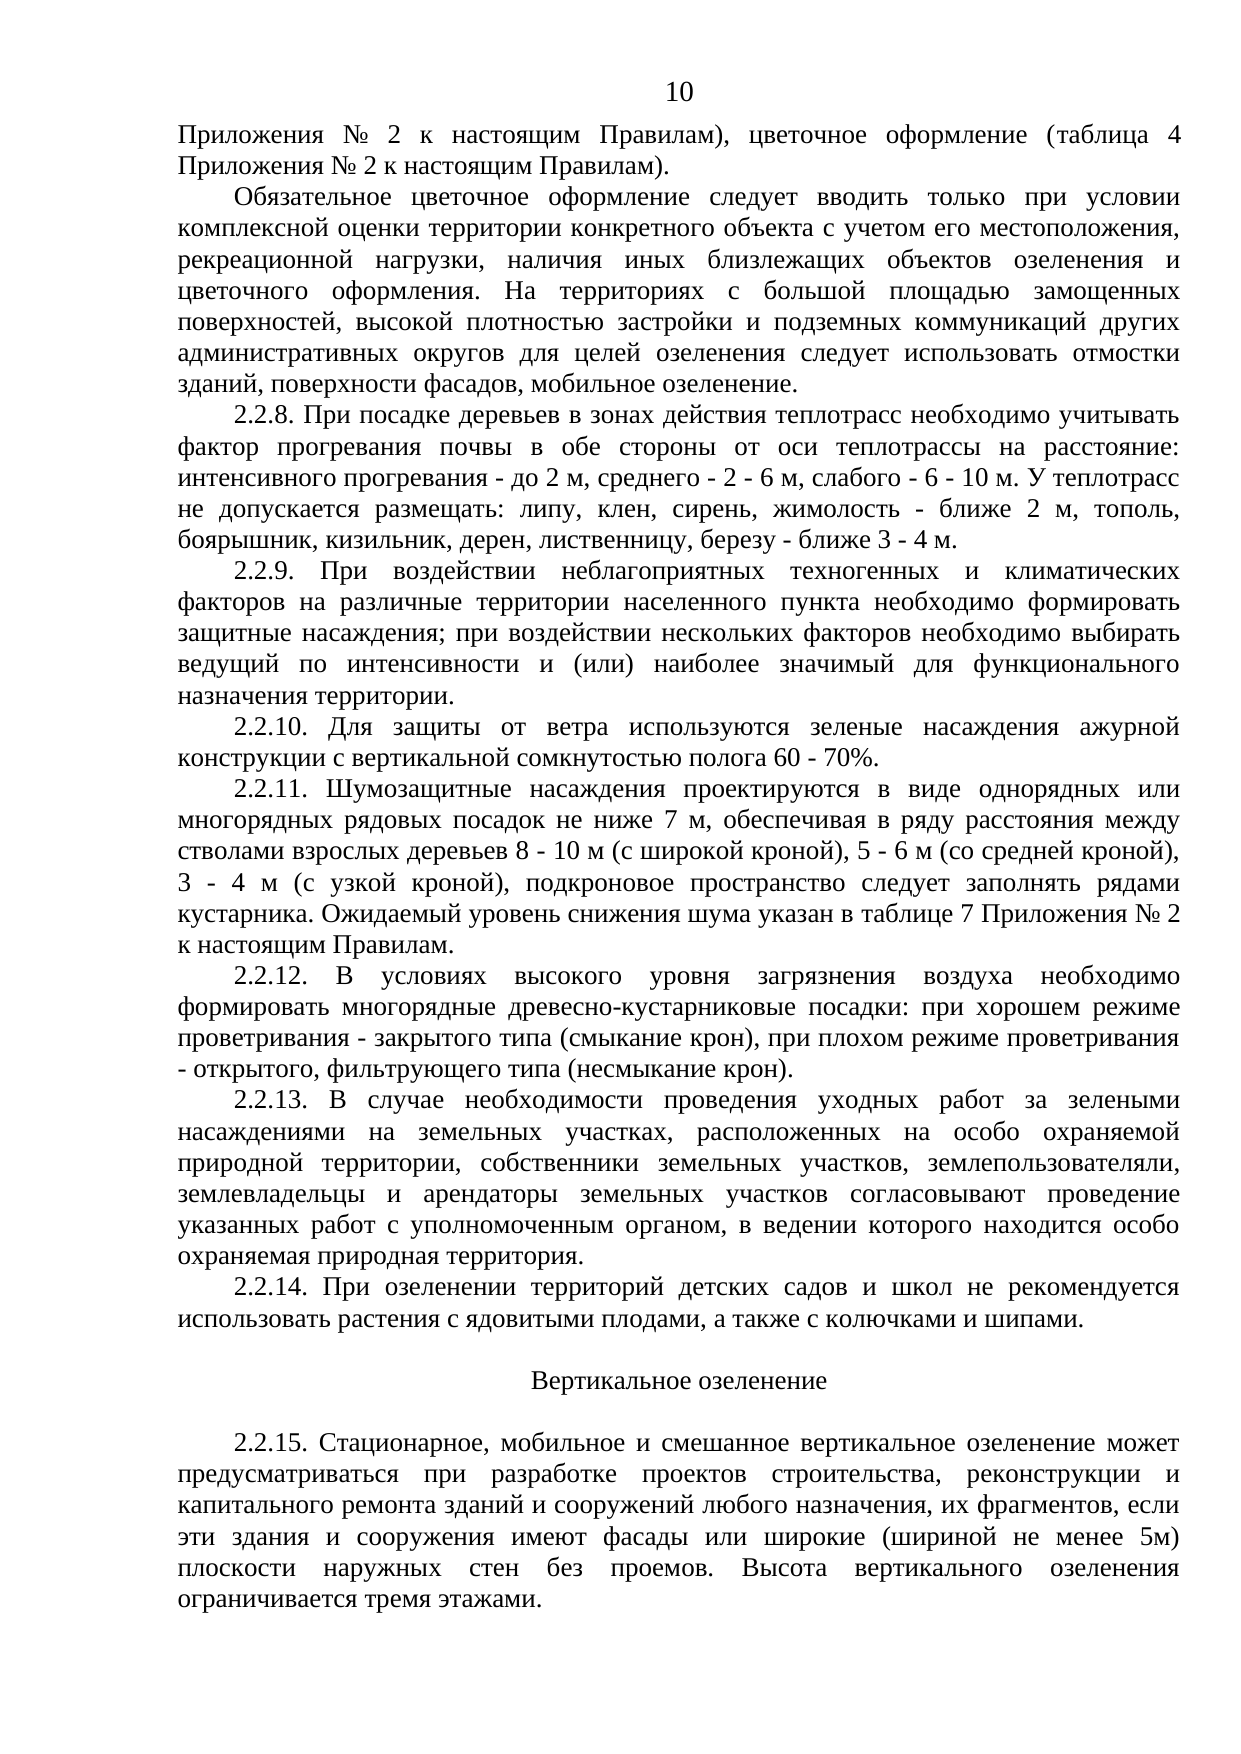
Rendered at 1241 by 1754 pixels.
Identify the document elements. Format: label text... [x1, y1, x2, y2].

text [177, 118, 1181, 180]
text 2.2.9. При воздействии неблагоприятных техногенных и климатических факторов на различные территории населенного пункта необходимо формировать защитные насаждения; при воздействии нескольких факторов необходимо выбирать ведущий по интенсивности и (или) наиболее значимый для функционального назначения территории. [177, 554, 1181, 710]
text 2.2.12. В условиях высокого уровня загрязнения воздуха необходимо формировать многорядные древесно-кустарниковые посадки: при хорошем режиме проветривания - закрытого типа (смыкание крон), при плохом режиме проветривания - открытого, фильтрующего типа (несмыкание крон). [177, 959, 1181, 1084]
text Вертикальное озеленение [177, 1364, 1181, 1395]
text 2.2.11. Шумозащитные насаждения проектируются в виде однорядных или многорядных рядовых посадок не ниже , обеспечивая в ряду расстояния между стволами взрослых деревьев 8 - (с широкой кроной), 5 - (со средней кроной), 3 - (с узкой кроной), подкроновое пространство следует заполнять рядами кустарника. Ожидаемый уровень снижения шума указан в таблице 7 Приложения № 2 к настоящим Правилам. [177, 772, 1181, 959]
text 2.2.8. При посадке деревьев в зонах действия теплотрасс необходимо учитывать фактор прогревания почвы в обе стороны от оси теплотрассы на расстояние: интенсивного прогревания - до , среднего - 2 - , слабого - 6 - . У теплотрасс не допускается размещать: липу, клен, сирень, жимолость - ближе , тополь, боярышник, кизильник, дерен, лиственницу, березу - ближе 3 - . [177, 398, 1181, 554]
text Обязательное цветочное оформление следует вводить только при условии комплексной оценки территории конкретного объекта с учетом его местоположения, рекреационной нагрузки, наличия иных близлежащих объектов озеленения и цветочного оформления. На территориях с большой площадью замощенных поверхностей, высокой плотностью застройки и подземных коммуникаций других административных округов для целей озеленения следует использовать отмостки зданий, поверхности фасадов, мобильное озеленение. [177, 180, 1181, 398]
text 2.2.13. В случае необходимости проведения уходных работ за зелеными насаждениями на земельных участках, расположенных на особо охраняемой природной территории, собственники земельных участков, землепользователяли, землевладельцы и арендаторы земельных участков согласовывают проведение указанных работ с уполномоченным органом, в ведении которого находится особо охраняемая природная территория. [177, 1084, 1181, 1271]
text 2.2.15. Стационарное, мобильное и смешанное вертикальное озеленение может предусматриваться при разработке проектов строительства, реконструкции и капитального ремонта зданий и сооружений любого назначения, их фрагментов, если эти здания и сооружения имеют фасады или широкие (шириной не менее 5м) плоскости наружных стен без проемов. Высота вертикального озеленения ограничивается тремя этажами. [177, 1426, 1181, 1613]
text 2.2.14. При озеленении территорий детских садов и школ не рекомендуется использовать растения с ядовитыми плодами, а также с колючками и шипами. [177, 1271, 1181, 1333]
text 2.2.10. Для защиты от ветра используются зеленые насаждения ажурной конструкции с вертикальной сомкнутостью полога 60 - 70%. [177, 710, 1181, 772]
